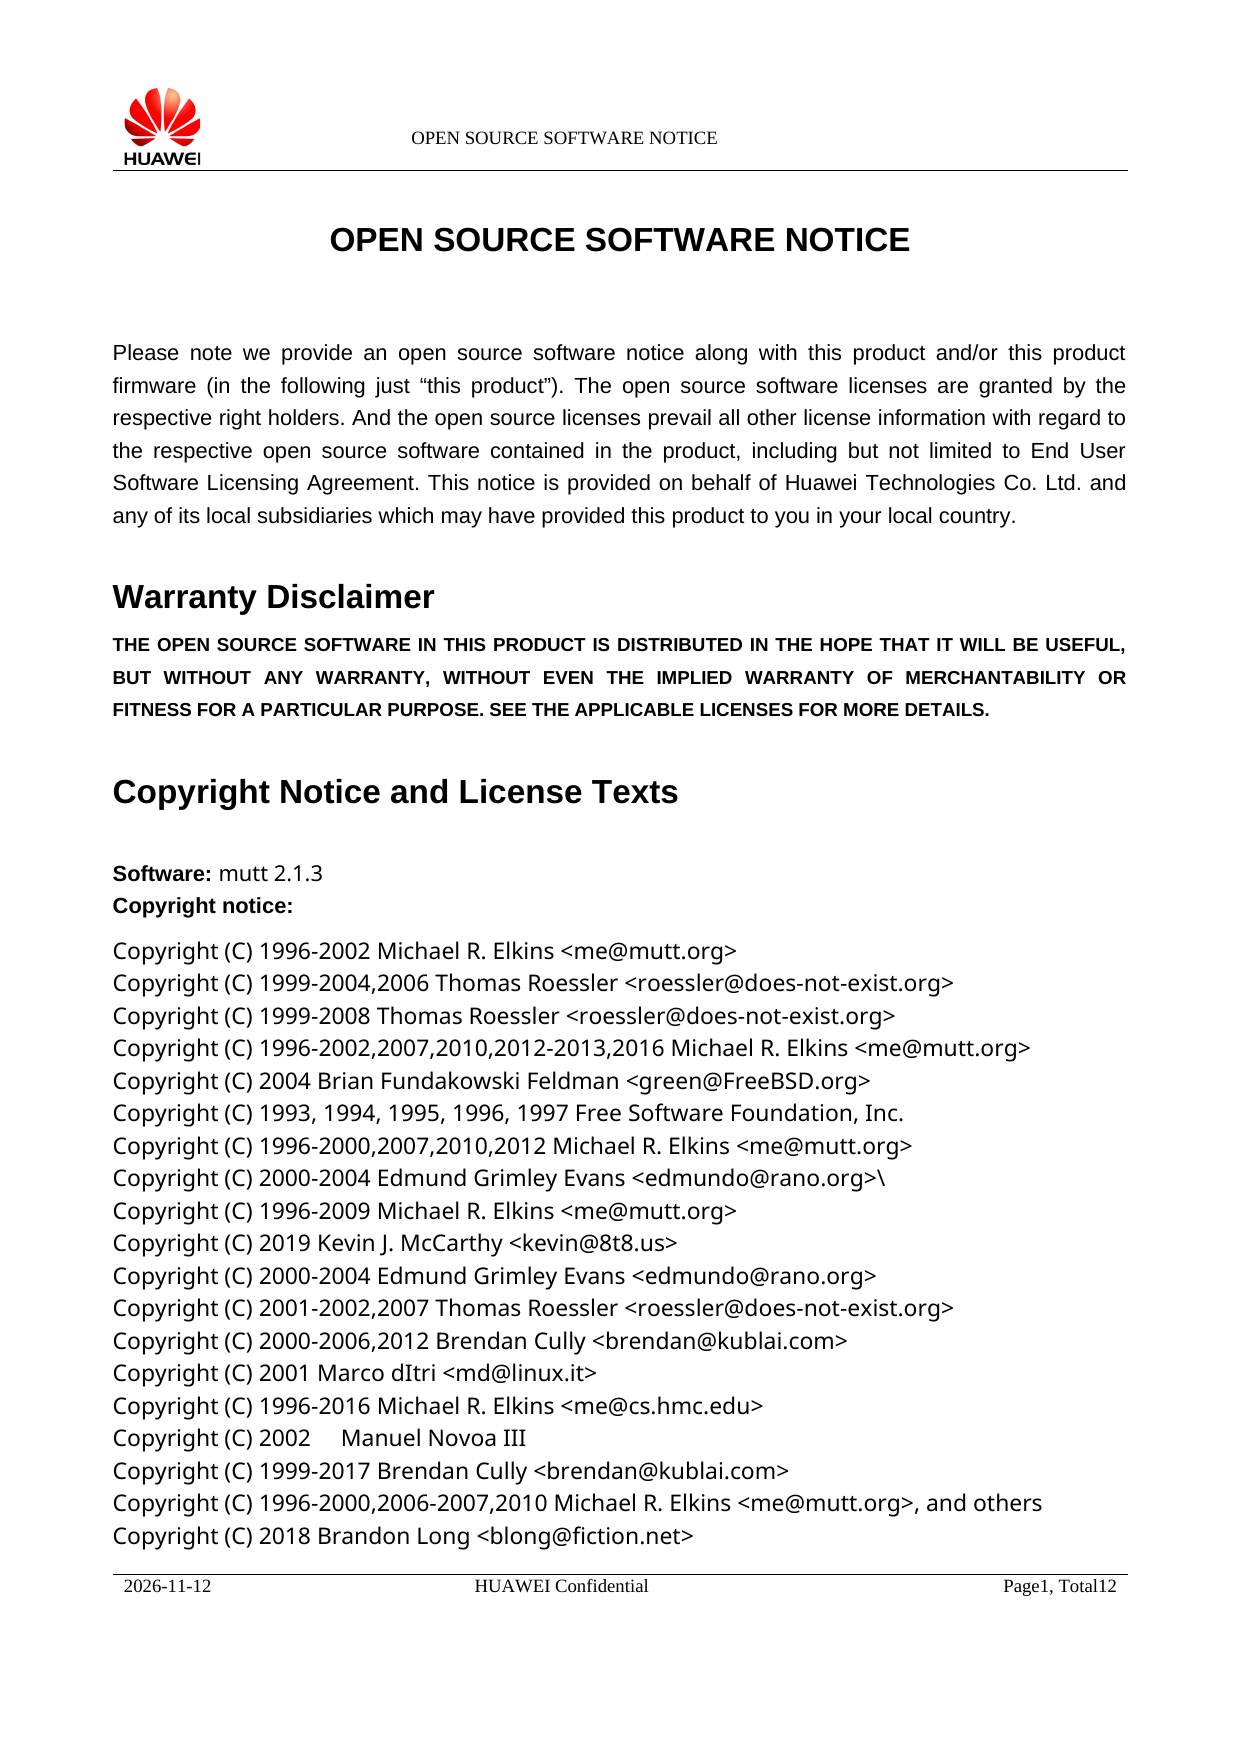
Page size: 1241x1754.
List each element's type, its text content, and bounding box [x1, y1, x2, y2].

text Copyright notice: [112, 889, 1128, 921]
text Copyright Notice and License Texts [112, 759, 1128, 824]
title Software: mutt 2.1.3 [112, 856, 1128, 889]
text The open source software in this product is distributed in the hope that it will be useful, but WITHOUT ANY WARRANTY, without even the implied warranty of MERCHANTABILITY or FITNESS FOR A PARTICULAR PURPOSE. See the applicable licenses for more details. [112, 629, 1128, 726]
text OPEN SOURCE SOFTWARE NOTICE [112, 206, 1128, 271]
picture [124, 88, 201, 165]
text Please note we provide an open source software notice along with this product and/or this product firmware (in the following just “this product”). The open source software licenses are granted by the respective right holders. And the open source licenses prevail all other license information with regard to the respective open source software contained in the product, including but not limited to End User Software Licensing Agreement. This notice is provided on behalf of Huawei Technologies Co. Ltd. and any of its local subsidiaries which may have provided this product to you in your local country. [112, 336, 1128, 531]
text Warranty Disclaimer [112, 564, 1128, 629]
